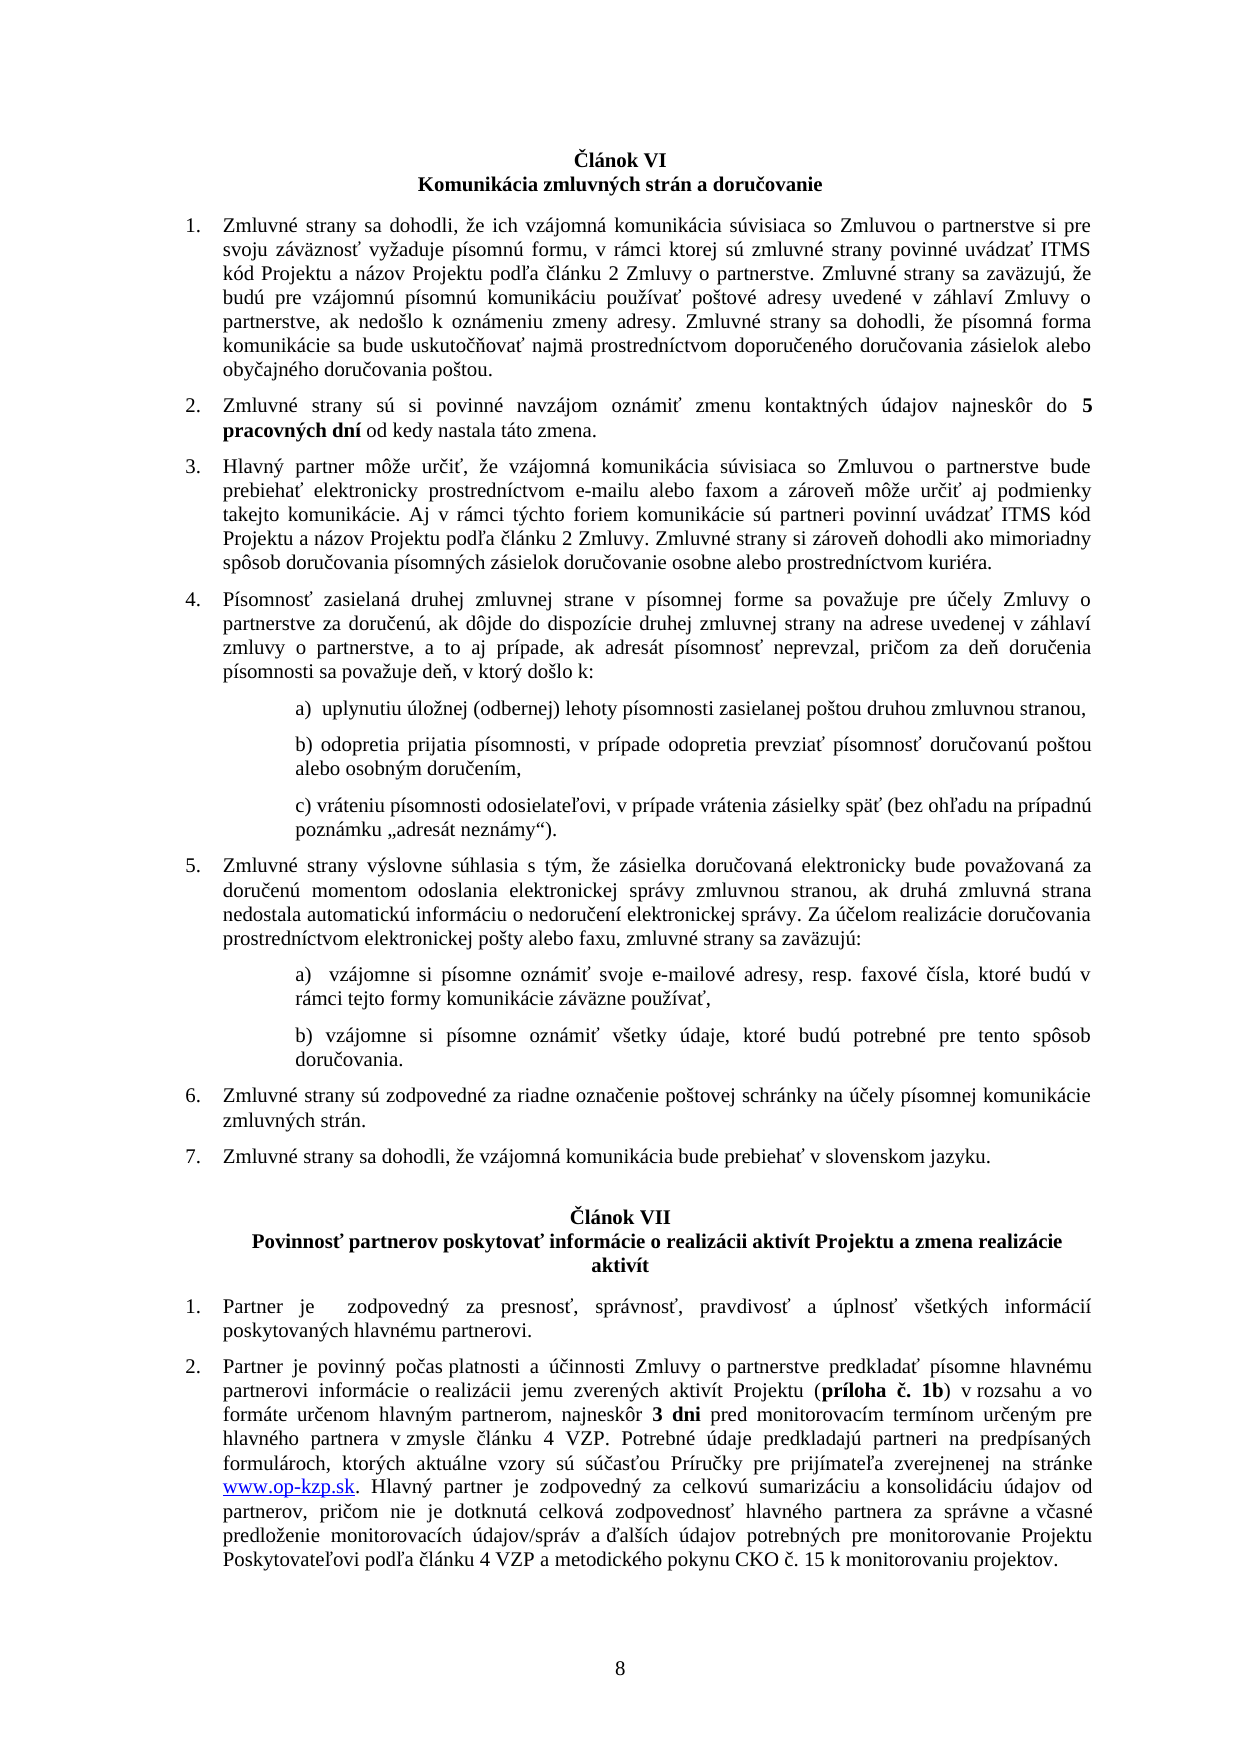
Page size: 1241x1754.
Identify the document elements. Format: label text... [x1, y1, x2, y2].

list c) vráteniu písomnosti odosielateľovi, v prípade vrátenia zásielky späť (bez ohľadu na prípadnú poznámku „adresát neznámy“). [295, 793, 1092, 841]
list Písomnosť zasielaná druhej zmluvnej strane v písomnej forme sa považuje pre účely Zmluvy o partnerstve za doručenú, ak dôjde do dispozície druhej zmluvnej strany na adrese uvedenej v záhlaví zmluvy o partnerstve, a to aj prípade, ak adresát písomnosť neprevzal, pričom za deň doručenia písomnosti sa považuje deň, v ktorý došlo k: [185, 587, 1092, 683]
list Zmluvné strany sa dohodli, že ich vzájomná komunikácia súvisiaca so Zmluvou o partnerstve si pre svoju záväznosť vyžaduje písomnú formu, v rámci ktorej sú zmluvné strany povinné uvádzať ITMS kód Projektu a názov Projektu podľa článku 2 Zmluvy o partnerstve. Zmluvné strany sa zaväzujú, že budú pre vzájomnú písomnú komunikáciu používať poštové adresy uvedené v záhlaví Zmluvy o partnerstve, ak nedošlo k oznámeniu zmeny adresy. Zmluvné strany sa dohodli, že písomná forma komunikácie sa bude uskutočňovať najmä prostredníctvom doporučeného doručovania zásielok alebo obyčajného doručovania poštou. [185, 212, 1092, 381]
list a) uplynutiu úložnej (odbernej) lehoty písomnosti zasielanej poštou druhou zmluvnou stranou, [223, 696, 1092, 720]
list Partner je povinný počas platnosti a účinnosti Zmluvy o partnerstve predkladať písomne hlavnému partnerovi informácie o realizácii jemu zverených aktivít Projektu (príloha č. 1b) v rozsahu a vo formáte určenom hlavným partnerom, najneskôr 3 dni pred monitorovacím termínom určeným pre hlavného partnera v zmysle článku 4 VZP. Potrebné údaje predkladajú partneri na predpísaných formulároch, ktorých aktuálne vzory sú súčasťou Príručky pre prijímateľa zverejnenej na stránke www.op-kzp.sk. Hlavný partner je zodpovedný za celkovú sumarizáciu a konsolidáciu údajov od partnerov, pričom nie je dotknutá celková zodpovednosť hlavného partnera za správne a včasné predloženie monitorovacích údajov/správ a ďalších údajov potrebných pre monitorovanie Projektu Poskytovateľovi podľa článku 4 VZP a metodického pokynu CKO č. 15 k monitorovaniu projektov. [185, 1354, 1092, 1571]
list b) odopretia prijatia písomnosti, v prípade odopretia prevziať písomnosť doručovanú poštou alebo osobným doručením, [295, 732, 1092, 780]
list Hlavný partner môže určiť, že vzájomná komunikácia súvisiaca so Zmluvou o partnerstve bude prebiehať elektronicky prostredníctvom e-mailu alebo faxom a zároveň môže určiť aj podmienky takejto komunikácie. Aj v rámci týchto foriem komunikácie sú partneri povinní uvádzať ITMS kód Projektu a názov Projektu podľa článku 2 Zmluvy. Zmluvné strany si zároveň dohodli ako mimoriadny spôsob doručovania písomných zásielok doručovanie osobne alebo prostredníctvom kuriéra. [185, 454, 1092, 574]
list Partner je zodpovedný za presnosť, správnosť, pravdivosť a úplnosť všetkých informácií poskytovaných hlavnému partnerovi. [185, 1293, 1092, 1342]
list a) vzájomne si písomne oznámiť svoje e-mailové adresy, resp. faxové čísla, ktoré budú v rámci tejto formy komunikácie záväzne používať, [295, 962, 1092, 1010]
text Povinnosť partnerov poskytovať informácie o realizácii aktivít Projektu a zmena realizácie aktivít [148, 1229, 1092, 1277]
text Článok VI [148, 148, 1092, 172]
list Zmluvné strany výslovne súhlasia s tým, že zásielka doručovaná elektronicky bude považovaná za doručenú momentom odoslania elektronickej správy zmluvnou stranou, ak druhá zmluvná strana nedostala automatickú informáciu o nedoručení elektronickej správy. Za účelom realizácie doručovania prostredníctvom elektronickej pošty alebo faxu, zmluvné strany sa zaväzujú: [185, 853, 1092, 950]
list b) vzájomne si písomne oznámiť všetky údaje, ktoré budú potrebné pre tento spôsob doručovania. [295, 1023, 1092, 1071]
list Zmluvné strany sa dohodli, že vzájomná komunikácia bude prebiehať v slovenskom jazyku. [185, 1144, 1092, 1168]
list Zmluvné strany sú si povinné navzájom oznámiť zmenu kontaktných údajov najneskôr do 5 pracovných dní od kedy nastala táto zmena. [185, 393, 1092, 442]
text Komunikácia zmluvných strán a doručovanie [148, 172, 1092, 196]
list Zmluvné strany sú zodpovedné za riadne označenie poštovej schránky na účely písomnej komunikácie zmluvných strán. [185, 1083, 1092, 1132]
text Článok VII [148, 1205, 1092, 1229]
